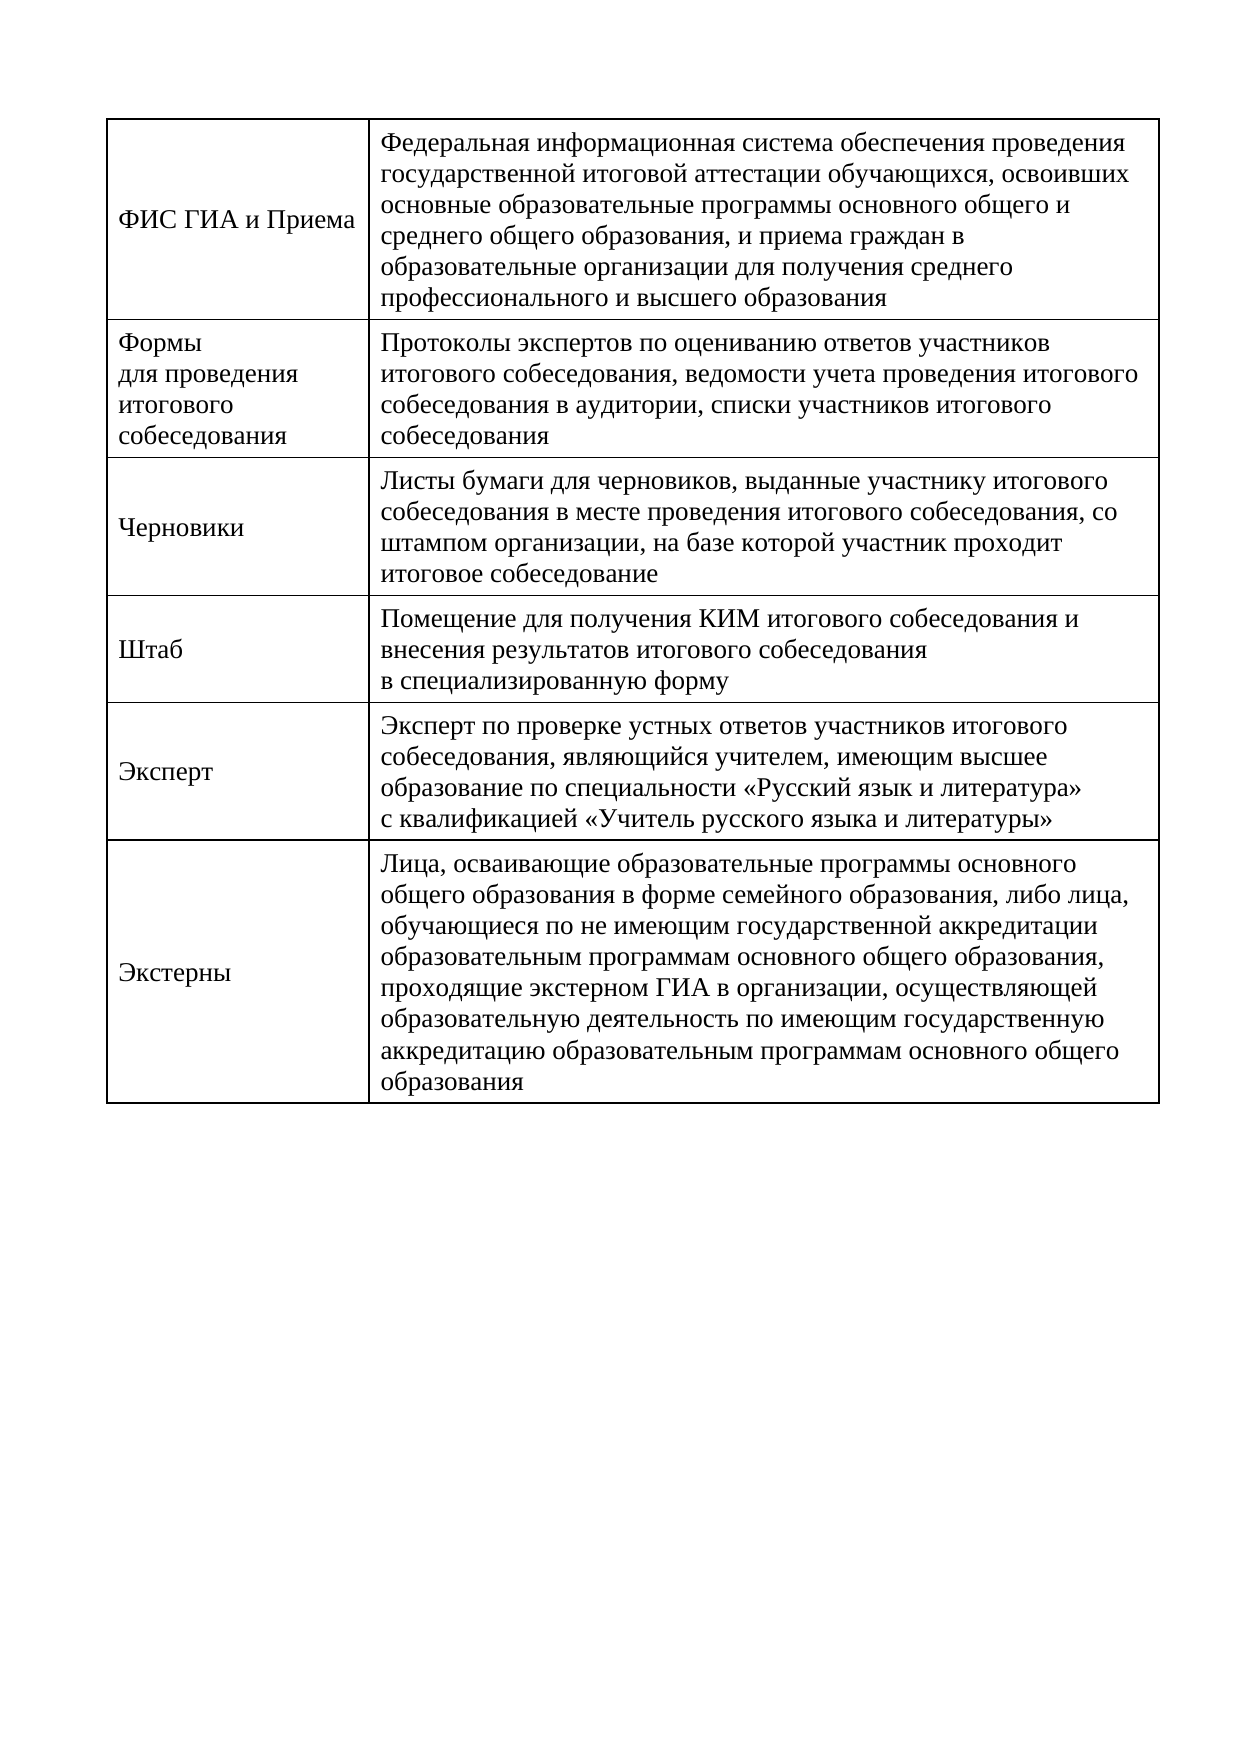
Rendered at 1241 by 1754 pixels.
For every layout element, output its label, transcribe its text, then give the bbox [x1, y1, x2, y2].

table_cell Лица, осваивающие образовательные программы основного общего образования в форме семейного образования, либо лица, обучающиеся по не имеющим государственной аккредитации образовательным программам основного общего образования, проходящие экстерном ГИА в организации, осуществляющей образовательную деятельность по имеющим государственную аккредитацию образовательным программам основного общего образования [370, 841, 1158, 1102]
table_cell Федеральная информационная система обеспечения проведения государственной итоговой аттестации обучающихся, освоивших основные образовательные программы основного общего и среднего общего образования, и приема граждан в образовательные организации для получения среднего профессионального и высшего образования [370, 120, 1158, 318]
table_cell Формы для проведения итогового собеседования [108, 320, 368, 456]
table_cell Штаб [108, 596, 368, 701]
table_cell Эксперт [108, 703, 368, 839]
table_cell Экстерны [108, 841, 368, 1102]
table_cell ФИС ГИА и Приема [108, 120, 368, 318]
table_cell Черновики [108, 458, 368, 594]
table_cell Листы бумаги для черновиков, выданные участнику итогового собеседования в месте проведения итогового собеседования, со штампом организации, на базе которой участник проходит итоговое собеседование [370, 458, 1158, 594]
table_cell Протоколы экспертов по оцениванию ответов участников итогового собеседования, ведомости учета проведения итогового собеседования в аудитории, списки участников итогового собеседования [370, 320, 1158, 456]
table_cell Эксперт по проверке устных ответов участников итогового собеседования, являющийся учителем, имеющим высшее образование по специальности «Русский язык и литература» с квалификацией «Учитель русского языка и литературы» [370, 703, 1158, 839]
table_cell Помещение для получения КИМ итогового собеседования и внесения результатов итогового собеседования в специализированную форму [370, 596, 1158, 701]
